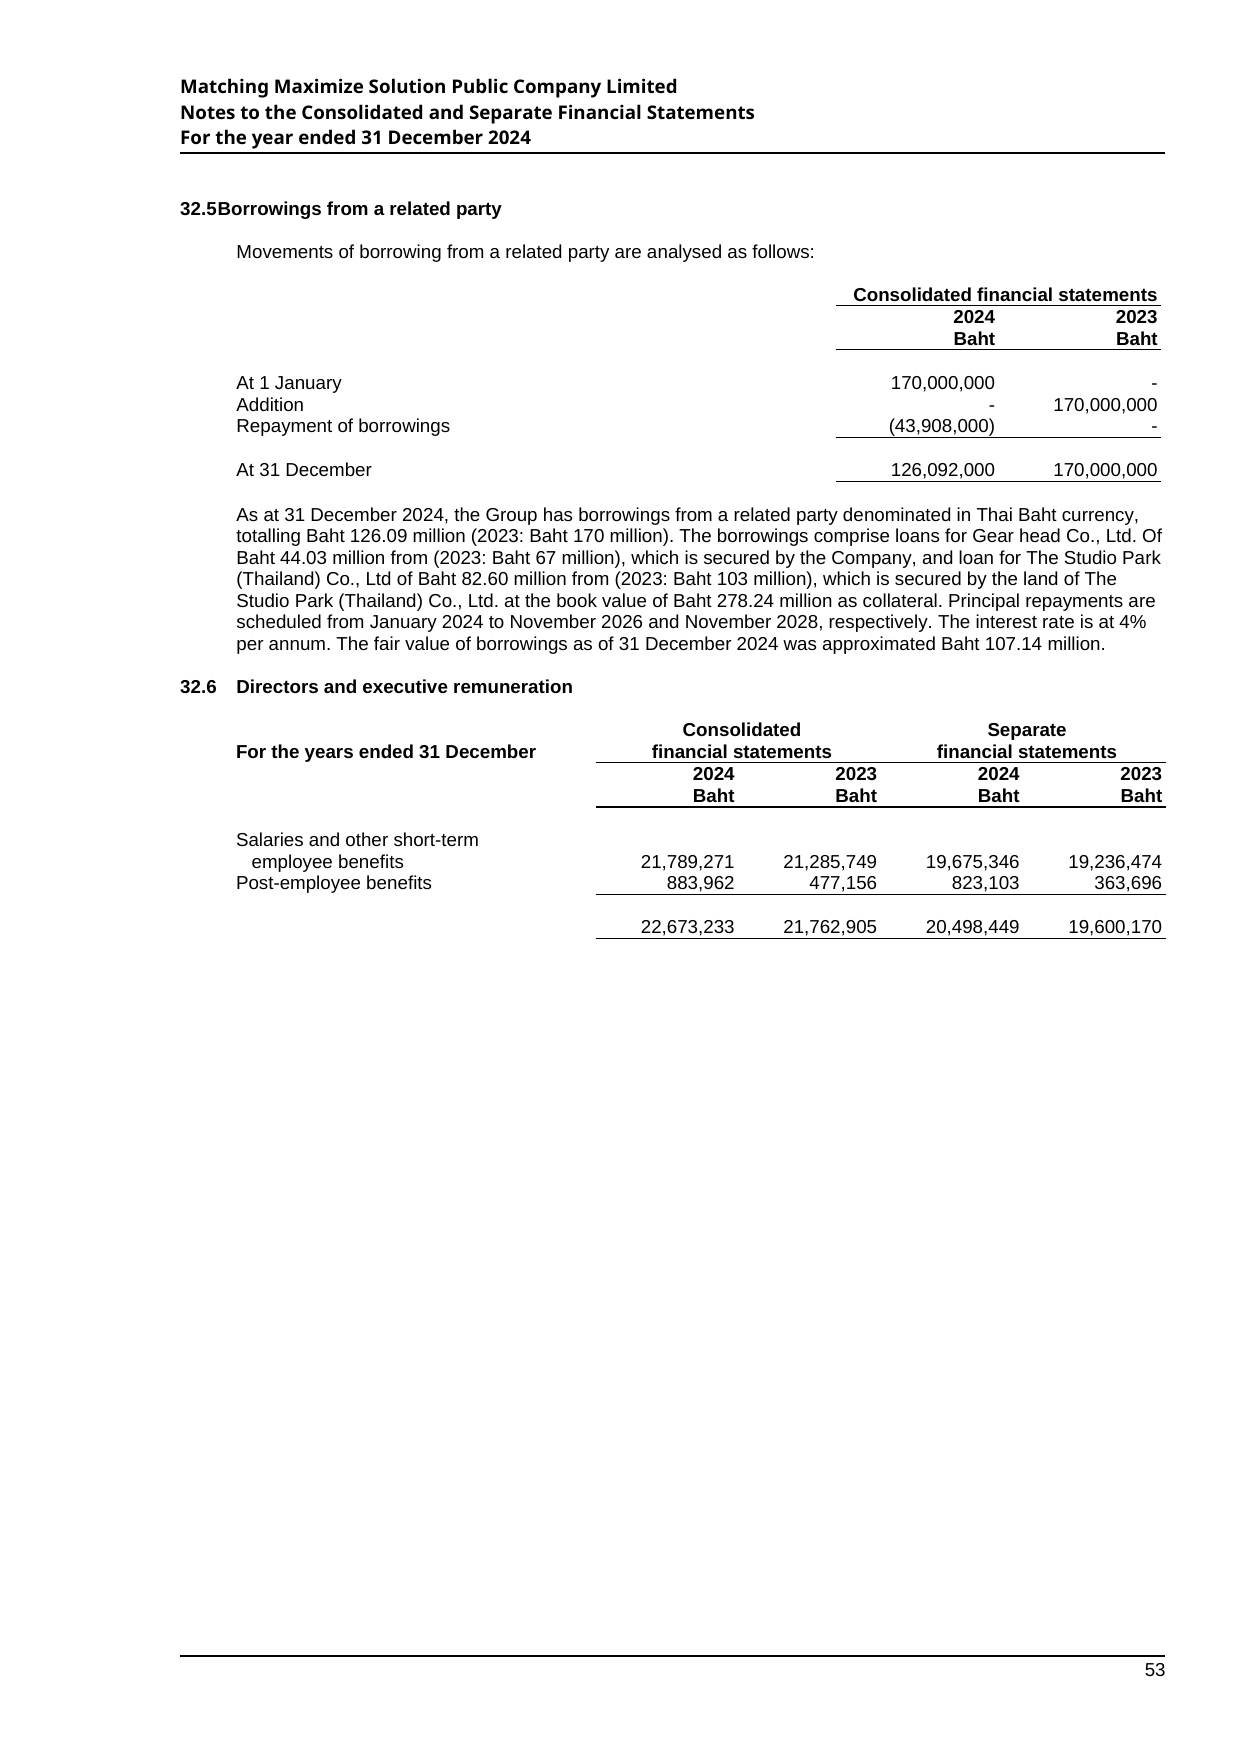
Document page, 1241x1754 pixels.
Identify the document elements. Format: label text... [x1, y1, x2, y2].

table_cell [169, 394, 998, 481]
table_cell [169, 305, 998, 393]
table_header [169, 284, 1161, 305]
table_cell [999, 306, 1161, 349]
text As at 31 December 2024, the Group has borrowings from a related party denominated in Thai Baht currency, totalling Baht 126.09 million (2023: Baht 170 million). The borrowings comprise loans for Gear head Co., Ltd. Of Baht 44.03 million from (2023: Baht 67 million), which is secured by the Company, and loan for The Studio Park (Thailand) Co., Ltd of Baht 82.60 million from (2023: Baht 103 million), which is secured by the land of The Studio Park (Thailand) Co., Ltd. at the book value of Baht 278.24 million as collateral. Principal repayments are scheduled from January 2024 to November 2026 and November 2028, respectively. The interest rate is at 4% per annum. The fair value of borrowings as of 31 December 2024 was approximated Baht 107.14 million. [236, 503, 1165, 654]
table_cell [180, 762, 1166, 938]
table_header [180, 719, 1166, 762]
text 32.6 Directors and executive remuneration [180, 676, 1165, 697]
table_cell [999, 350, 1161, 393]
list Borrowings from a related party [180, 197, 1165, 219]
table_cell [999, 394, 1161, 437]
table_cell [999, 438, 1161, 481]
text Movements of borrowing from a related party are analysed as follows: [236, 241, 1165, 262]
